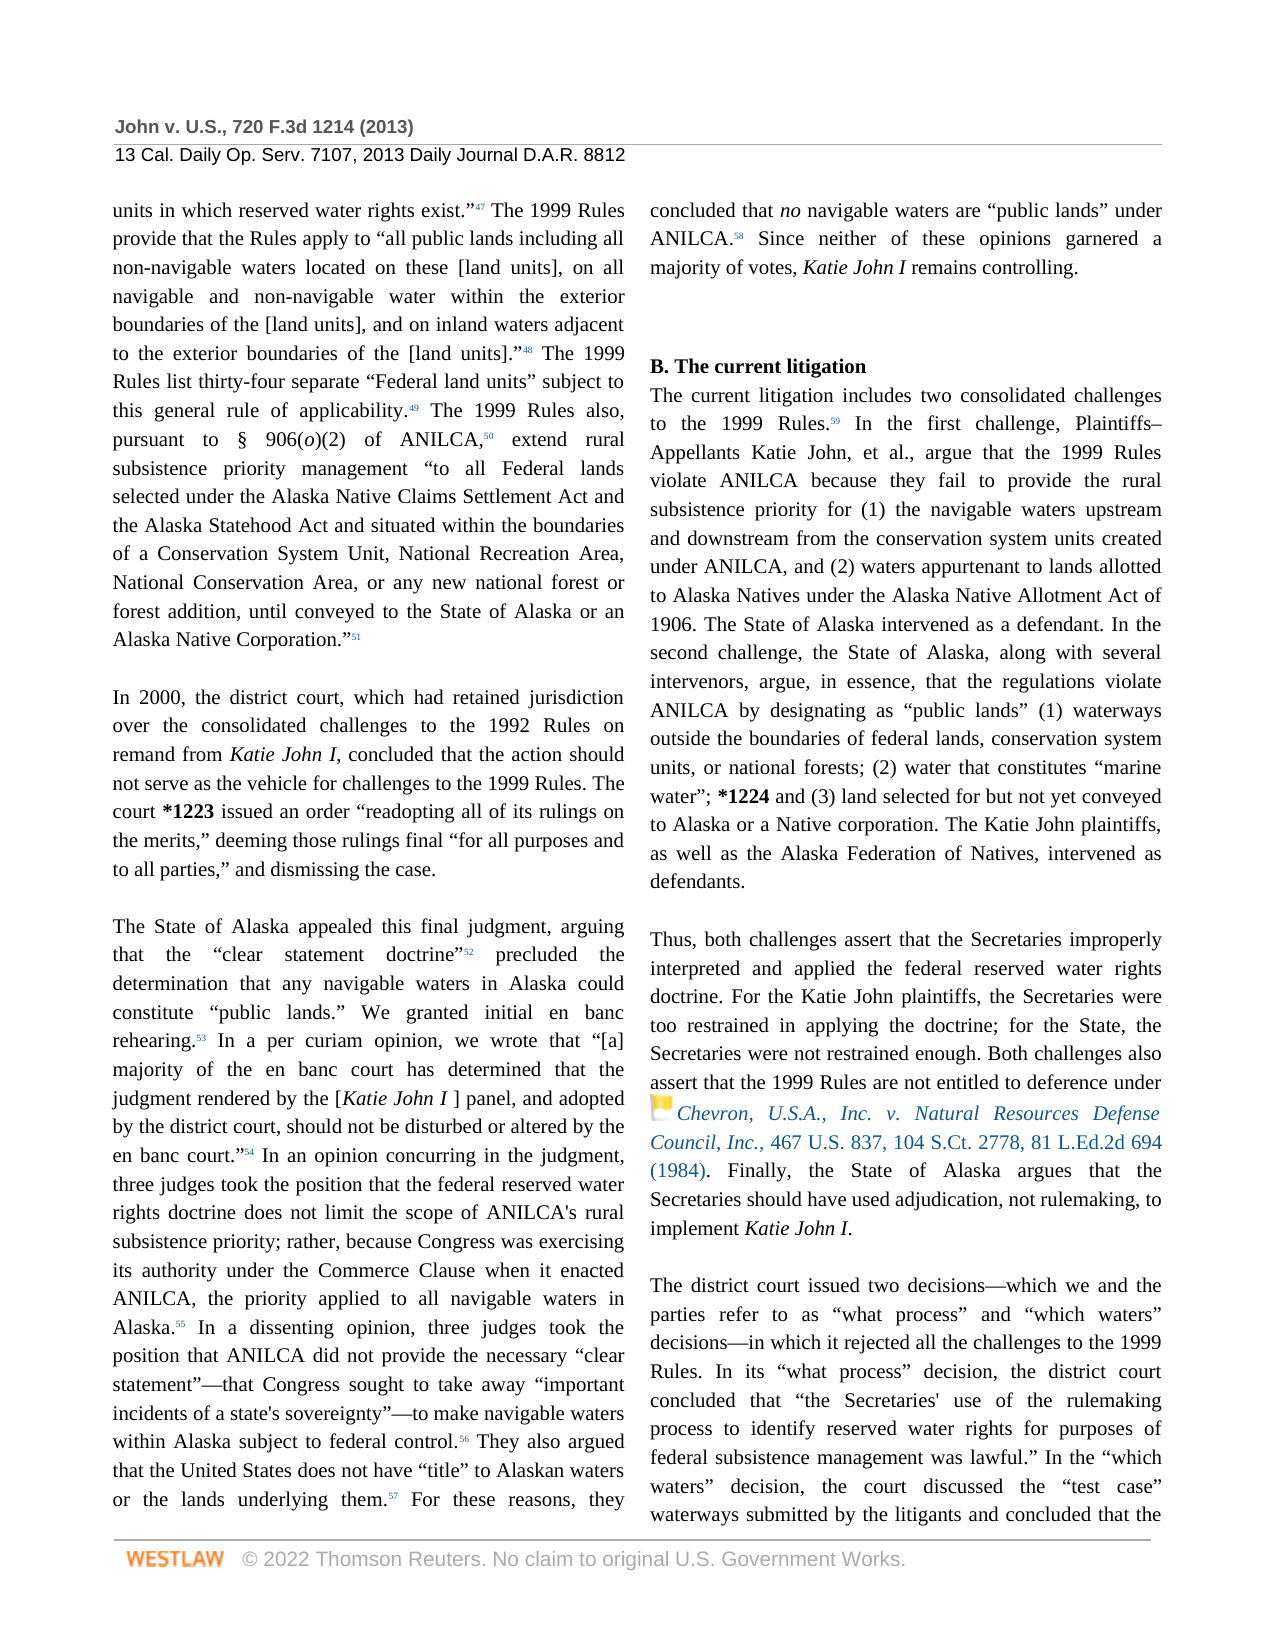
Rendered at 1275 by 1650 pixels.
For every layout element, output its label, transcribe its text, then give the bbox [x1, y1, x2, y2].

picture [650, 1094, 677, 1121]
text Thus, both challenges assert that the Secretaries improperly interpreted and applied the federal reserved water rights doctrine. For the Katie John plaintiffs, the Secretaries were too restrained in applying the doctrine; for the State, the Secretaries were not restrained enough. Both challenges also assert that the 1999 Rules are not entitled to deference under Chevron, U.S.A., Inc. v. Natural Resources Defense Council, Inc., 467 U.S. 837, 104 S.Ct. 2778, 81 L.Ed.2d 694 (1984). Finally, the State of Alaska argues that the Secretaries should have used adjudication, not rulemaking, to implement Katie John I. [650, 922, 1162, 1240]
text The current litigation includes two consolidated challenges to the 1999 Rules.59 In the first challenge, Plaintiffs–Appellants Katie John, et al., argue that the 1999 Rules violate ANILCA because they fail to provide the rural subsistence priority for (1) the navigable waters upstream and downstream from the conservation system units created under ANILCA, and (2) waters appurtenant to lands allotted to Alaska Natives under the Alaska Native Allotment Act of 1906. The State of Alaska intervened as a defendant. In the second challenge, the State of Alaska, along with several intervenors, argue, in essence, that the regulations violate ANILCA by designating as “public lands” (1) waterways outside the boundaries of federal lands, conservation system units, or national forests; (2) water that constitutes “marine water”; *1224 and (3) land selected for but not yet conveyed to Alaska or a Native corporation. The Katie John plaintiffs, as well as the Alaska Federation of Natives, intervened as defendants. [650, 378, 1162, 893]
text In 2000, the district court, which had retained jurisdiction over the consolidated challenges to the 1992 Rules on remand from Katie John I, concluded that the action should not serve as the vehicle for challenges to the 1999 Rules. The court *1223 issued an order “readopting all of its rulings on the merits,” deeming those rulings final “for all purposes and to all parties,” and dismissing the case. [112, 680, 625, 881]
picture [114, 1551, 237, 1567]
text B. The current litigation [650, 349, 1162, 378]
text The State of Alaska appealed this final judgment, arguing that the “clear statement doctrine”52 precluded the determination that any navigable waters in Alaska could constitute “public lands.” We granted initial en banc rehearing.53 In a per curiam opinion, we wrote that “[a] majority of the en banc court has determined that the judgment rendered by the [Katie John I ] panel, and adopted by the district court, should not be disturbed or altered by the en banc court.”54 In an opinion concurring in the judgment, three judges took the position that the federal reserved water rights doctrine does not limit the scope of ANILCA's rural subsistence priority; rather, because Congress was exercising its authority under the Commerce Clause when it enacted ANILCA, the priority applied to all navigable waters in Alaska.55 In a dissenting opinion, three judges took the position that ANILCA did not provide the necessary “clear statement”—that Congress sought to take away “important incidents of a state's sovereignty”—to make navigable waters within Alaska subject to federal control.56 They also argued that the United States does not have “title” to Alaskan waters or the lands underlying them.57 For these reasons, they concluded that no navigable waters are “public lands” under ANILCA.58 Since neither of these opinions garnered a majority of votes, Katie John I remains controlling. [112, 909, 625, 1511]
